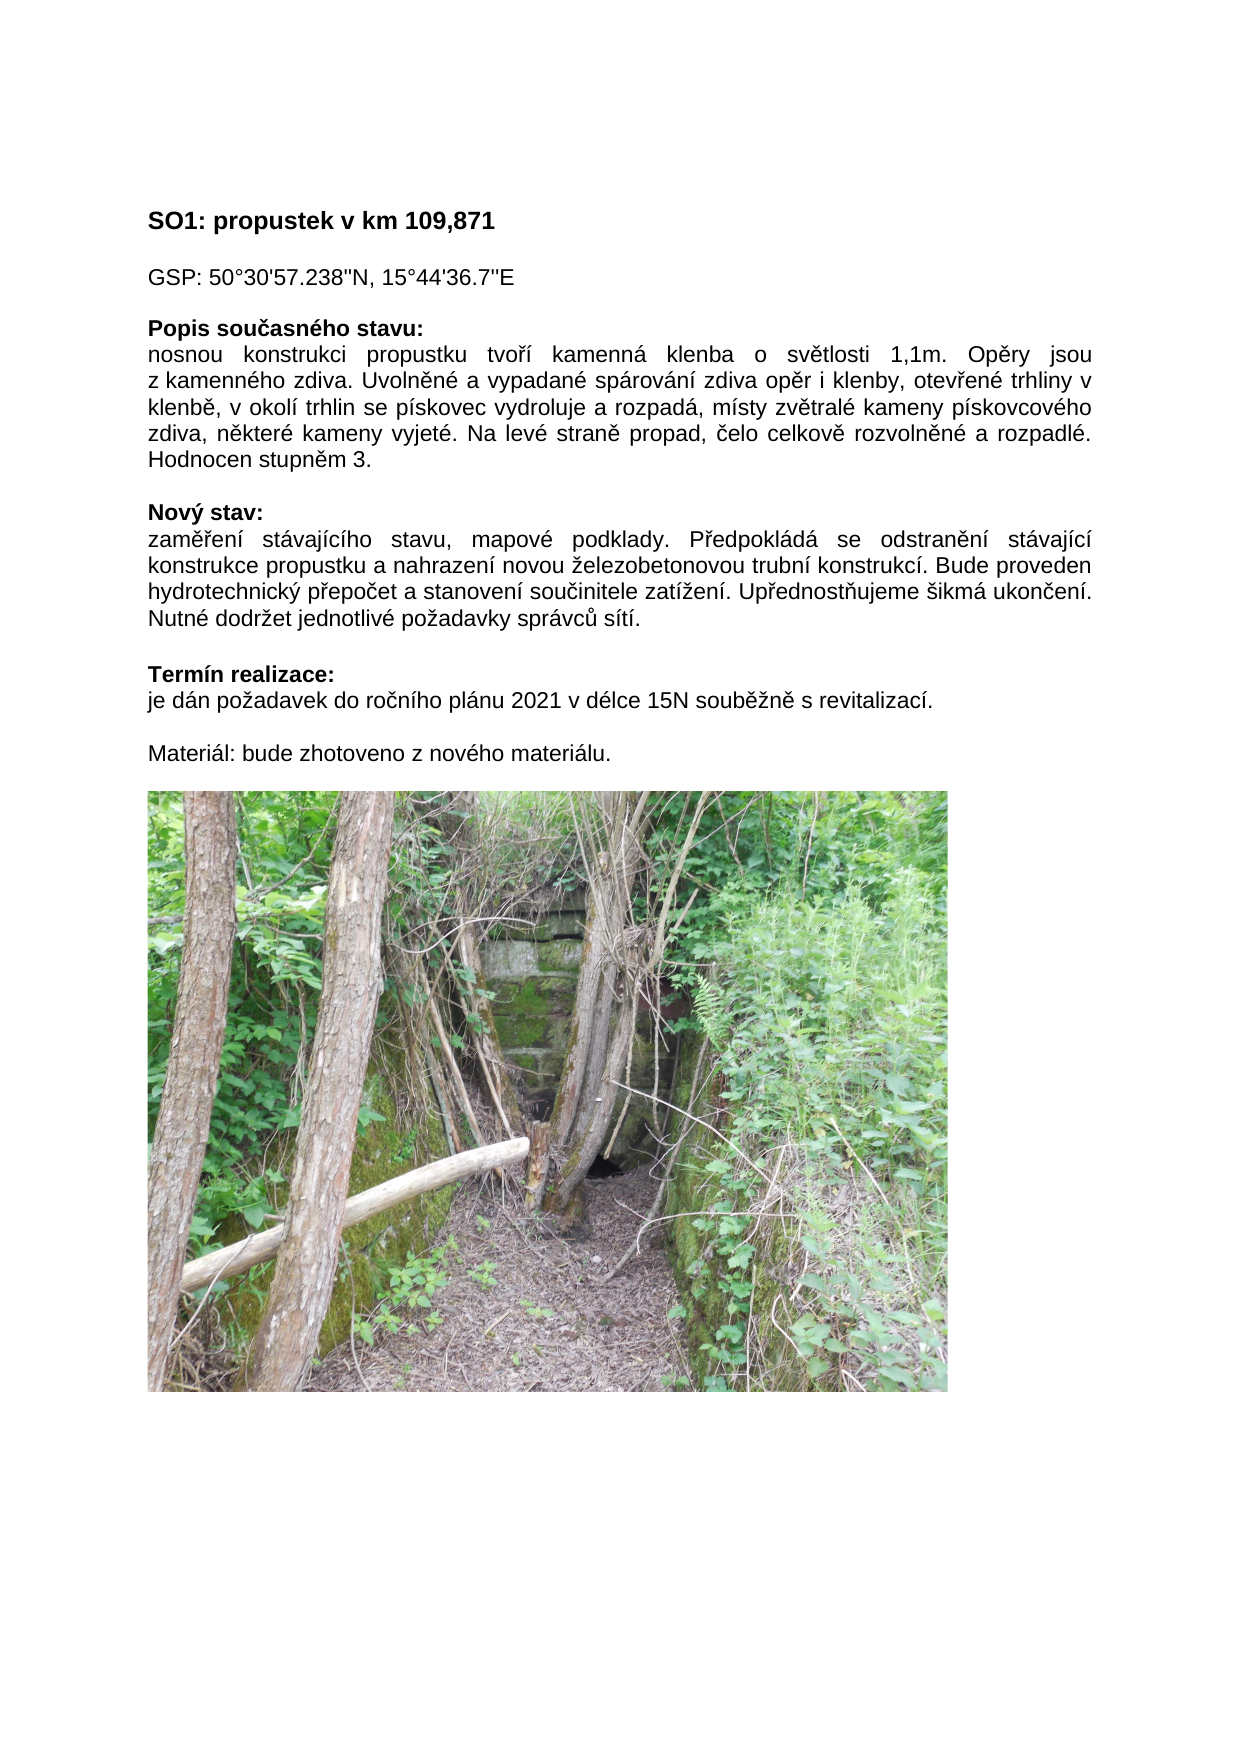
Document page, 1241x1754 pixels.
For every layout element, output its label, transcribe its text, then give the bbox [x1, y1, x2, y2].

text Termín realizace: [148, 661, 1093, 687]
text SO1: propustek v km 109,871 [148, 206, 1093, 234]
text Nový stav: [148, 499, 1093, 526]
picture [147, 791, 948, 1392]
text zaměření stávajícího stavu, mapové podklady. Předpokládá se odstranění stávající konstrukce propustku a nahrazení novou železobetonovou trubní konstrukcí. Bude proveden hydrotechnický přepočet a stanovení součinitele zatížení. Upřednostňujeme šikmá ukončení. Nutné dodržet jednotlivé požadavky správců sítí. [148, 526, 1093, 631]
text Materiál: bude zhotoveno z nového materiálu. [148, 740, 1093, 767]
text Popis současného stavu: [148, 315, 1093, 341]
text GSP: 50°30'57.238''N, 15°44'36.7''E [148, 264, 1093, 290]
text nosnou konstrukci propustku tvoří kamenná klenba o světlosti 1,1m. Opěry jsou z kamenného zdiva. Uvolněné a vypadané spárování zdiva opěr i klenby, otevřené trhliny v klenbě, v okolí trhlin se pískovec vydroluje a rozpadá, místy zvětralé kameny pískovcového zdiva, některé kameny vyjeté. Na levé straně propad, čelo celkově rozvolněné a rozpadlé. Hodnocen stupněm 3. [148, 341, 1093, 473]
text je dán požadavek do ročního plánu 2021 v délce 15N souběžně s revitalizací. [148, 687, 1093, 714]
